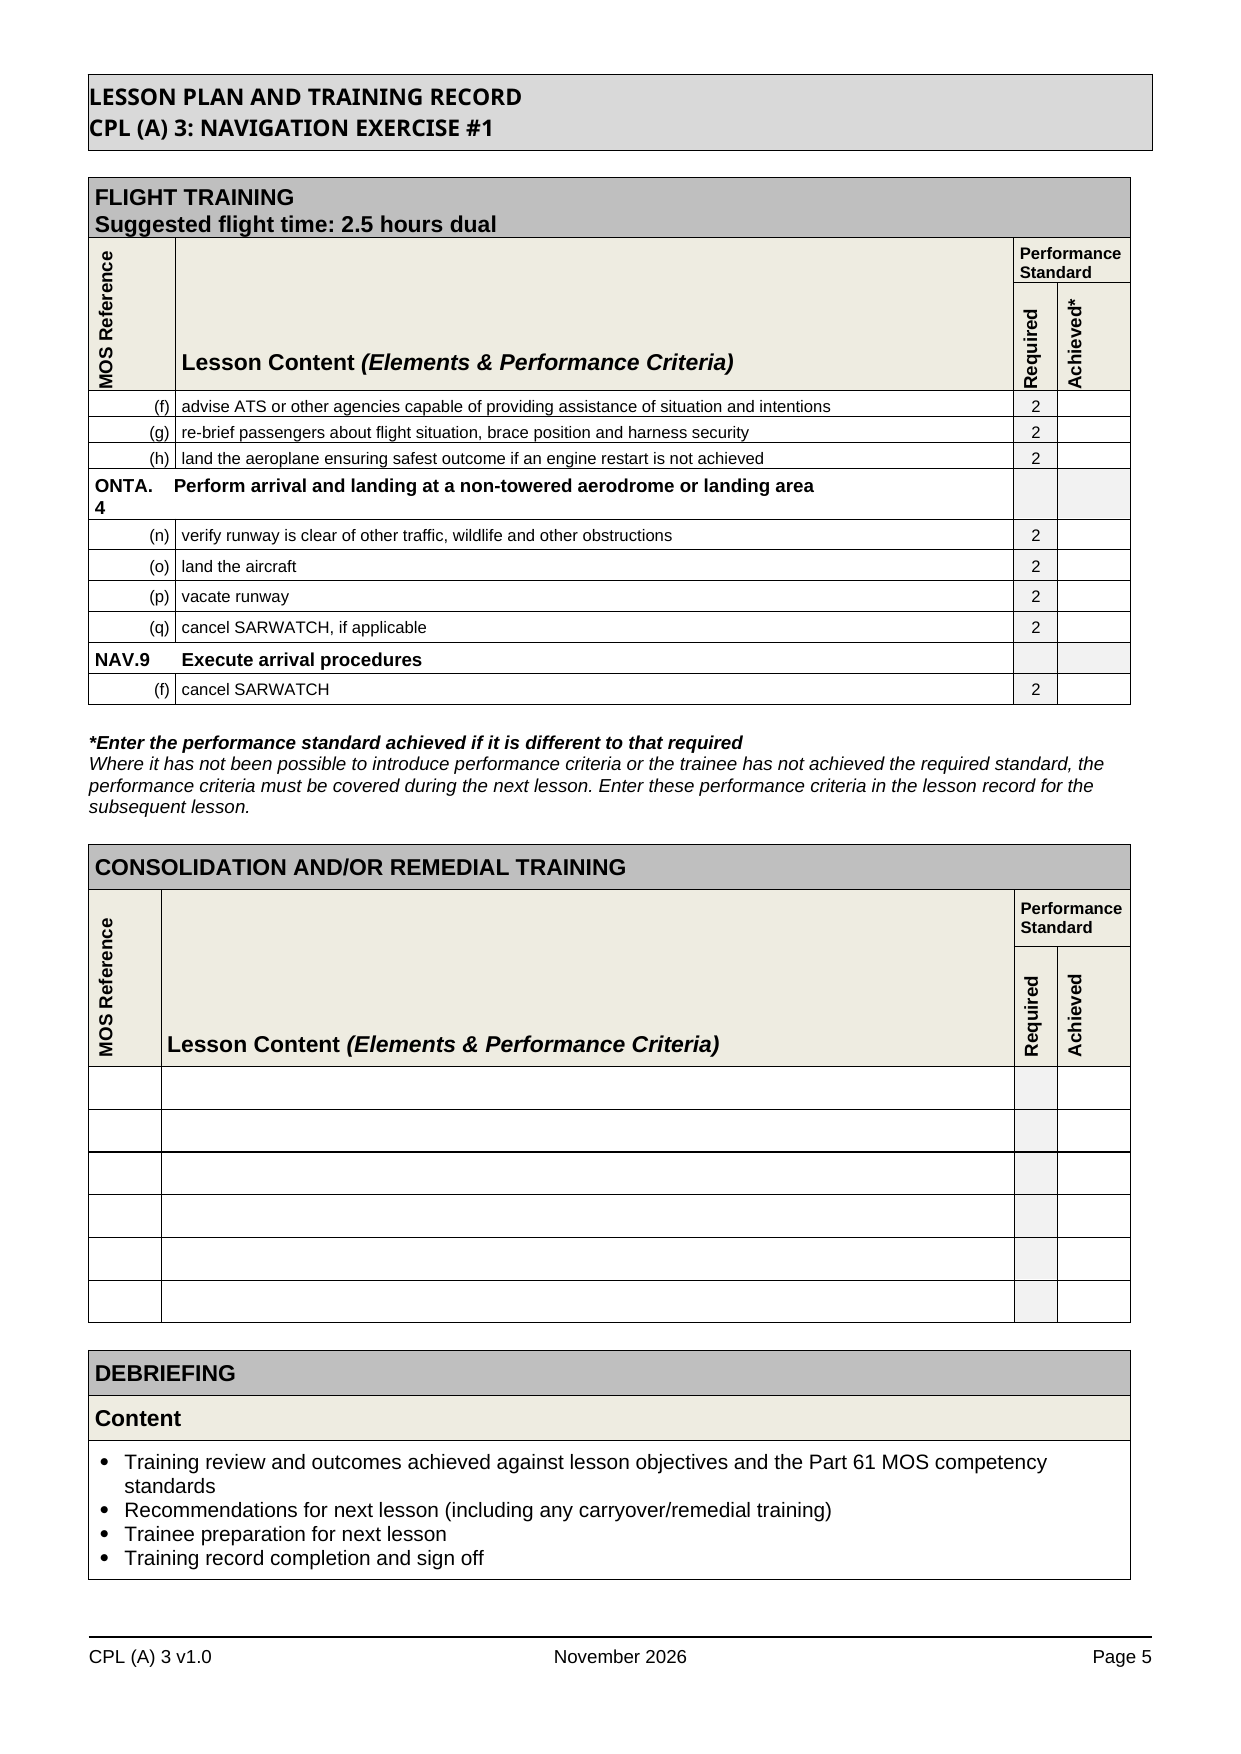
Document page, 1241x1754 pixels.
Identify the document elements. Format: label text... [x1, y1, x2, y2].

table_cell [89, 674, 175, 704]
table_cell 2 [1014, 674, 1057, 704]
table_cell [162, 1195, 1014, 1237]
table_cell 2 [1014, 550, 1057, 580]
table_cell [89, 417, 175, 442]
table_cell 2 [1014, 581, 1057, 611]
table_cell [1058, 391, 1130, 416]
table_cell 2 [1014, 417, 1057, 442]
table_cell [162, 1153, 1014, 1194]
table_cell 2 [1014, 443, 1057, 468]
table_cell Achieved [1058, 947, 1130, 1066]
table_cell Required [1015, 947, 1057, 1066]
table_cell vacate runway [176, 581, 1013, 611]
table_cell Content [89, 1396, 1130, 1440]
table_cell [1015, 1238, 1057, 1279]
table_cell [89, 550, 175, 580]
table_cell re-brief passengers about flight situation, brace position and harness security [176, 417, 1013, 442]
table_cell 2 [1014, 391, 1057, 416]
table_cell [1058, 1067, 1130, 1109]
table_cell Training review and outcomes achieved against lesson objectives and the Part 61 MOS competency standards Recommendations for next lesson (including any carryover/remedial training) Trainee preparation for next lesson Training record completion and sign off [89, 1441, 1130, 1579]
table_cell 2 [1014, 612, 1057, 642]
table_cell NAV.9 [89, 643, 175, 673]
table_cell [1058, 1195, 1130, 1237]
table_cell [1058, 1281, 1130, 1322]
table_cell [1058, 643, 1130, 673]
table_cell Lesson Content (Elements & Performance Criteria) [176, 238, 1013, 390]
table_cell [1015, 1195, 1057, 1237]
table_cell Required [1014, 283, 1057, 390]
table_cell [1058, 612, 1130, 642]
table_cell [1058, 1110, 1130, 1151]
table_cell [1058, 550, 1130, 580]
table_cell [1058, 581, 1130, 611]
table_cell [1015, 1153, 1057, 1194]
table_cell [1015, 1281, 1057, 1322]
table_cell Performance Standard [1014, 238, 1130, 282]
table_cell MOS Reference [89, 238, 175, 390]
table_cell Execute arrival procedures [175, 643, 1013, 673]
table_header DEBRIEFING [89, 1351, 1130, 1395]
table_cell ONTA.4 [89, 469, 168, 518]
table_cell [162, 1067, 1014, 1109]
table_cell [1058, 443, 1130, 468]
table_cell [162, 1238, 1014, 1279]
table_header FLIGHT TRAINING Suggested flight time: 2.5 hours dual [89, 178, 1130, 237]
table_cell [1014, 469, 1057, 518]
text *Enter the performance standard achieved if it is different to that required [89, 731, 1152, 753]
table_cell [89, 1153, 161, 1194]
table_header CONSOLIDATION AND/OR REMEDIAL TRAINING [89, 845, 1130, 889]
table_cell [89, 1110, 161, 1151]
table_cell [89, 581, 175, 611]
table_cell [89, 612, 175, 642]
table_cell [1058, 1153, 1130, 1194]
table_cell cancel SARWATCH, if applicable [176, 612, 1013, 642]
table_cell [1058, 469, 1130, 518]
table_cell Lesson Content (Elements & Performance Criteria) [162, 890, 1014, 1066]
table_cell [1058, 1238, 1130, 1279]
table_cell [89, 520, 175, 549]
table_cell cancel SARWATCH [176, 674, 1013, 704]
table_cell advise ATS or other agencies capable of providing assistance of situation and intentions [176, 391, 1013, 416]
table_cell [162, 1110, 1014, 1151]
table_cell Perform arrival and landing at a non-towered aerodrome or landing area [168, 469, 1013, 518]
table_cell [89, 1281, 161, 1322]
table_cell [89, 443, 175, 468]
table_cell [162, 1281, 1014, 1322]
table_cell [1058, 674, 1130, 704]
table_cell land the aircraft [176, 550, 1013, 580]
table_cell 2 [1014, 520, 1057, 549]
table_cell [1014, 643, 1057, 673]
table_cell [89, 1195, 161, 1237]
table_cell land the aeroplane ensuring safest outcome if an engine restart is not achieved [176, 443, 1013, 468]
table_cell [89, 1238, 161, 1279]
table_cell [1058, 520, 1130, 549]
table_cell Performance Standard [1015, 890, 1130, 946]
table_cell verify runway is clear of other traffic, wildlife and other obstructions [176, 520, 1013, 549]
table_cell [1015, 1110, 1057, 1151]
table_cell Achieved* [1058, 283, 1130, 390]
table_cell [89, 391, 175, 416]
table_cell MOS Reference [89, 890, 161, 1066]
table_cell [1058, 417, 1130, 442]
text Where it has not been possible to introduce performance criteria or the trainee has not achieved the required standard, the performance criteria must be covered during the next lesson. Enter these performance criteria in the lesson record for the subsequent lesson. [89, 753, 1152, 818]
table_cell [1015, 1067, 1057, 1109]
table_cell [89, 1067, 161, 1109]
